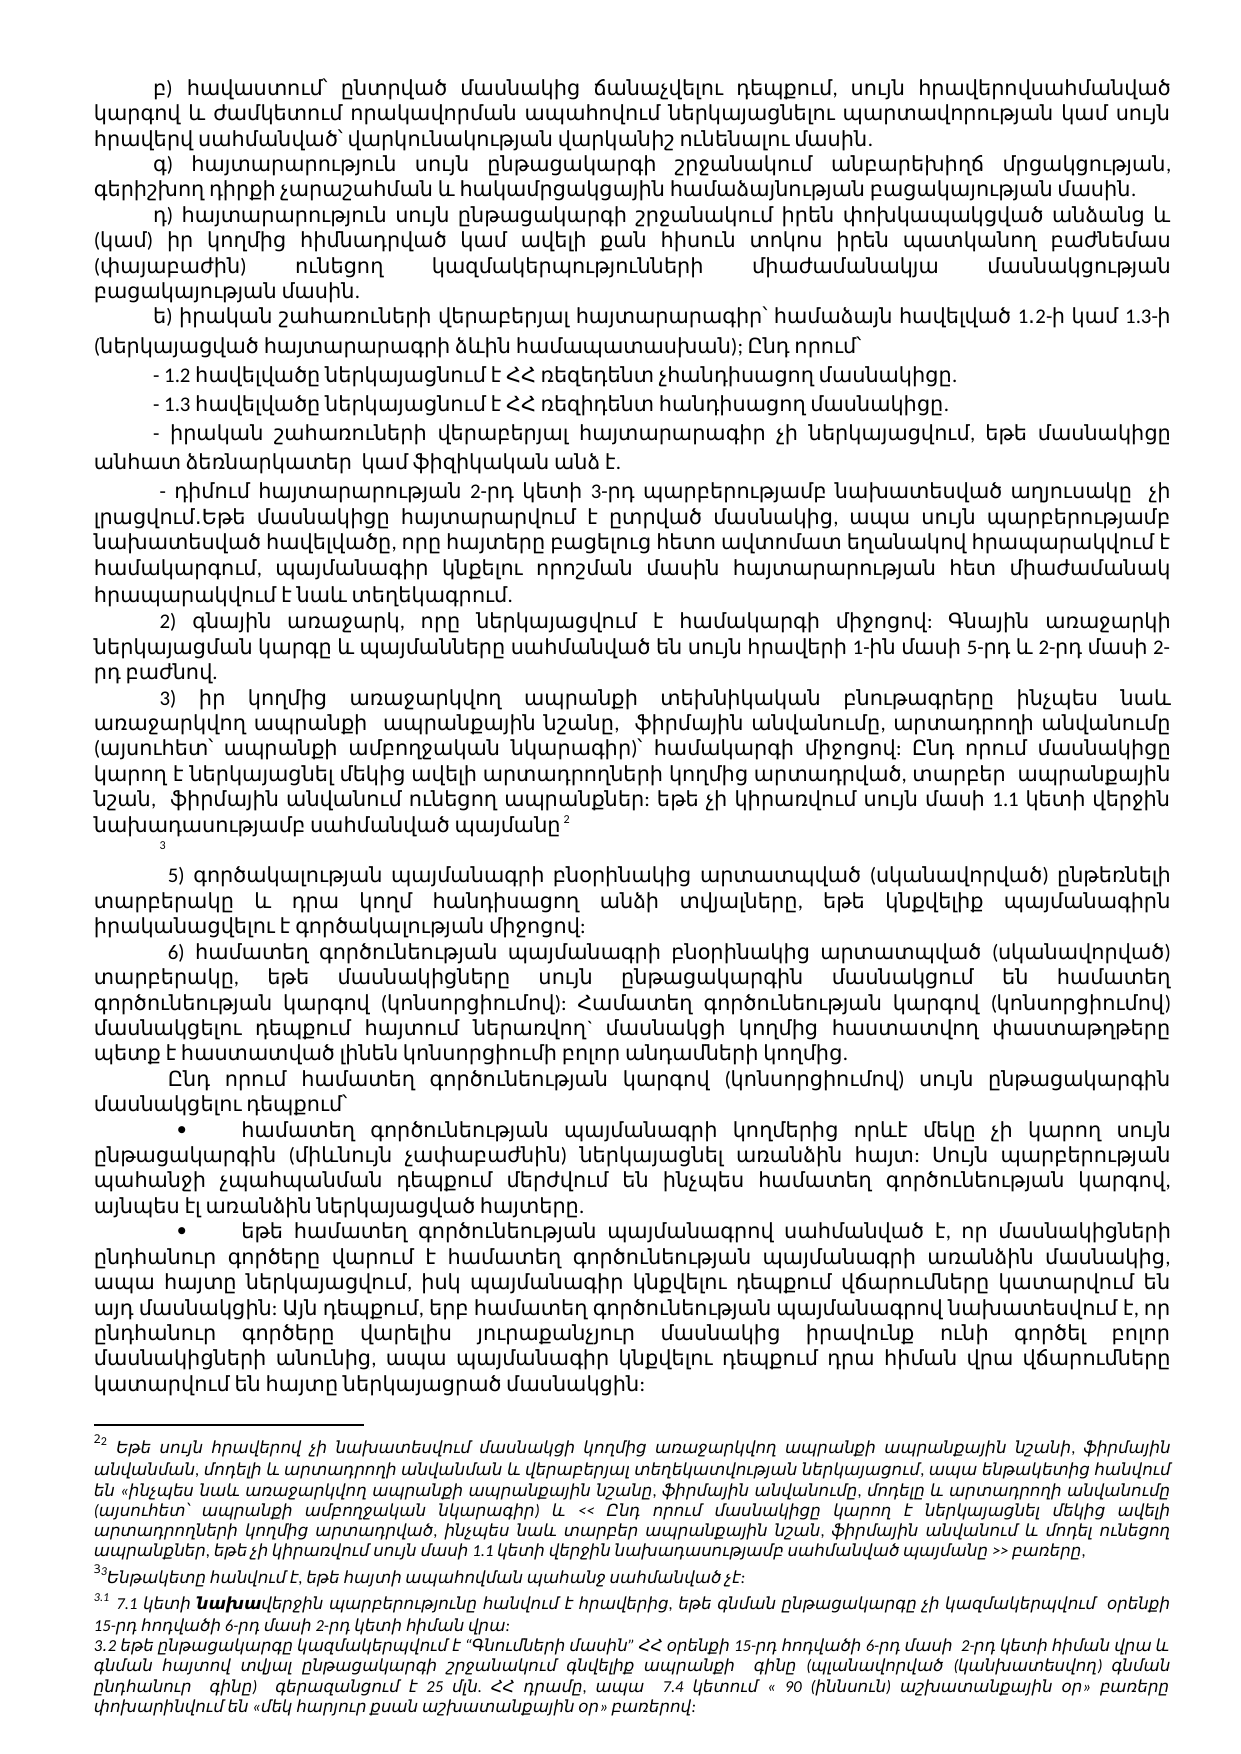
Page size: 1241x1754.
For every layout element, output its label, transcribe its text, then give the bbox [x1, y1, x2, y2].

text - դիմում հայտարարության 2-րդ կետի 3-րդ պարբերությամբ նախատեսված աղյուսակը չի լրացվում․Եթե մասնակիցը հայտարարվում է ըտրված մասնակից, ապա սույն պարբերությամբ նախատեսված հավելվածը, որը հայտերը բացելուց հետո ավտոմատ եղանակով հրապարակվում է համակարգում, պայմանագիր կնքելու որոշման մասին հայտարարության հետ միաժամանակ հրապարակվում է նաև տեղեկագրում. [94, 479, 1171, 608]
list եթե համատեղ գործունեության պայմանագրով սահմանված է, որ մասնակիցների ընդհանուր գործերը վարում է համատեղ գործունեության պայմանագրի առանձին մասնակից, ապա հայտը ներկայացվում, իսկ պայմանագիր կնքվելու դեպքում վճարումները կատարվում են այդ մասնակցին: Այն դեպքում, երբ համատեղ գործունեության պայմանագրով նախատեսվում է, որ ընդհանուր գործերը վարելիս յուրաքանչյուր մասնակից իրավունք ունի գործել բոլոր մասնակիցների անունից, ապա պայմանագիր կնքվելու դեպքում դրա հիման վրա վճարումները կատարվում են հայտը ներկայացրած մասնակցին: [94, 1218, 1171, 1396]
text Ընդ որում համատեղ գործունեության կարգով (կոնսորցիումով) սույն ընթացակարգին մասնակցելու դեպքում՝ [94, 1066, 1171, 1117]
text դ) հայտարարություն սույն ընթացակարգի շրջանակում իրեն փոխկապակցված անձանց և (կամ) իր կողմից հիմնադրված կամ ավելի քան հիսուն տոկոս իրեն պատկանող բաժնեմաս (փայաբաժին) ունեցող կազմակերպությունների միաժամանակյա մասնակցության բացակայության մասին. [94, 202, 1171, 304]
text - 1.3 հավելվածը ներկայացնում է ՀՀ ռեզիդենտ հանդիսացող մասնակիցը. [94, 391, 1171, 417]
text 6) համատեղ գործունեության պայմանագրի բնօրինակից արտատպված (սկանավորված) տարբերակը, եթե մասնակիցները սույն ընթացակարգին մասնակցում են համատեղ գործունեության կարգով (կոնսորցիումով): Համատեղ գործունեության կարգով (կոնսորցիումով) մասնակցելու դեպքում հայտում ներառվող` մասնակցի կողմից հաստատվող փաստաթղթերը պետք է հաստատված լինեն կոնսորցիումի բոլոր անդամների կողմից. [94, 939, 1171, 1066]
text գ) հայտարարություն սույն ընթացակարգի շրջանակում անբարեխիղճ մրցակցության, գերիշխող դիրքի չարաշահման և հակամրցակցային համաձայնության բացակայության մասին. [94, 151, 1171, 202]
text ե) իրական շահառուների վերաբերյալ հայտարարագիր՝ համաձայն հավելված 1․2-ի կամ 1.3-ի (ներկայացված հայտարարագրի ձևին համապատասխան); Ընդ որում՝ [94, 304, 1171, 358]
text - 1.2 հավելվածը ներկայացնում է ՀՀ ռեզեդենտ չհանդիսացող մասնակիցը. [94, 362, 1171, 387]
text 5) գործակալության պայմանագրի բնօրինակից արտատպված (սկանավորված) ընթեռնելի տարբերակը և դրա կողմ հանդիսացող անձի տվյալները, եթե կնքվելիք պայմանագիրն իրականացվելու է գործակալության միջոցով: [94, 863, 1171, 939]
text 3 [94, 837, 1171, 863]
text - իրական շահառուների վերաբերյալ հայտարարագիր չի ներկայացվում, եթե մասնակիցը անհատ ձեռնարկատեր կամ ֆիզիկական անձ է. [94, 420, 1171, 475]
text 2) գնային առաջարկ, որը ներկայացվում է համակարգի միջոցով: Գնային առաջարկի ներկայացման կարգը և պայմանները սահմանված են սույն հրավերի 1-ին մասի 5-րդ և 2-րդ մասի 2-րդ բաժնով. [94, 608, 1171, 685]
text 3) իր կողմից առաջարկվող ապրանքի տեխնիկական բնութագրերը ինչպես նաև առաջարկվող ապրանքի ապրանքային նշանը, ֆիրմային անվանումը, արտադրողի անվանումը (այսուհետ՝ ապրանքի ամբողջական նկարագիր)՝ համակարգի միջոցով: Ընդ որում մասնակիցը կարող է ներկայացնել մեկից ավելի արտադրողների կողմից արտադրված, տարբեր ապրանքային նշան, ֆիրմային անվանում ունեցող ապրանքներ: եթե չի կիրառվում սույն մասի 1.1 կետի վերջին նախադասությամբ սահմանված պայմանը 2 [94, 685, 1171, 837]
text բ) հավաստում՝ ընտրված մասնակից ճանաչվելու դեպքում, սույն հրավերովսահմանված կարգով և ժամկետում որակավորման ապահովում ներկայացնելու պարտավորության կամ սույն հրավերվ սահմանված՝ վարկունակության վարկանիշ ունենալու մասին. [94, 75, 1171, 151]
list համատեղ գործունեության պայմանագրի կողմերից որևէ մեկը չի կարող սույն ընթացակարգին (միևնույն չափաբաժնին) ներկայացնել առանձին հայտ: Սույն պարբերության պահանջի չպահպանման դեպքում մերժվում են ինչպես համատեղ գործունեության կարգով, այնպես էլ առանձին ներկայացված հայտերը. [94, 1117, 1171, 1218]
